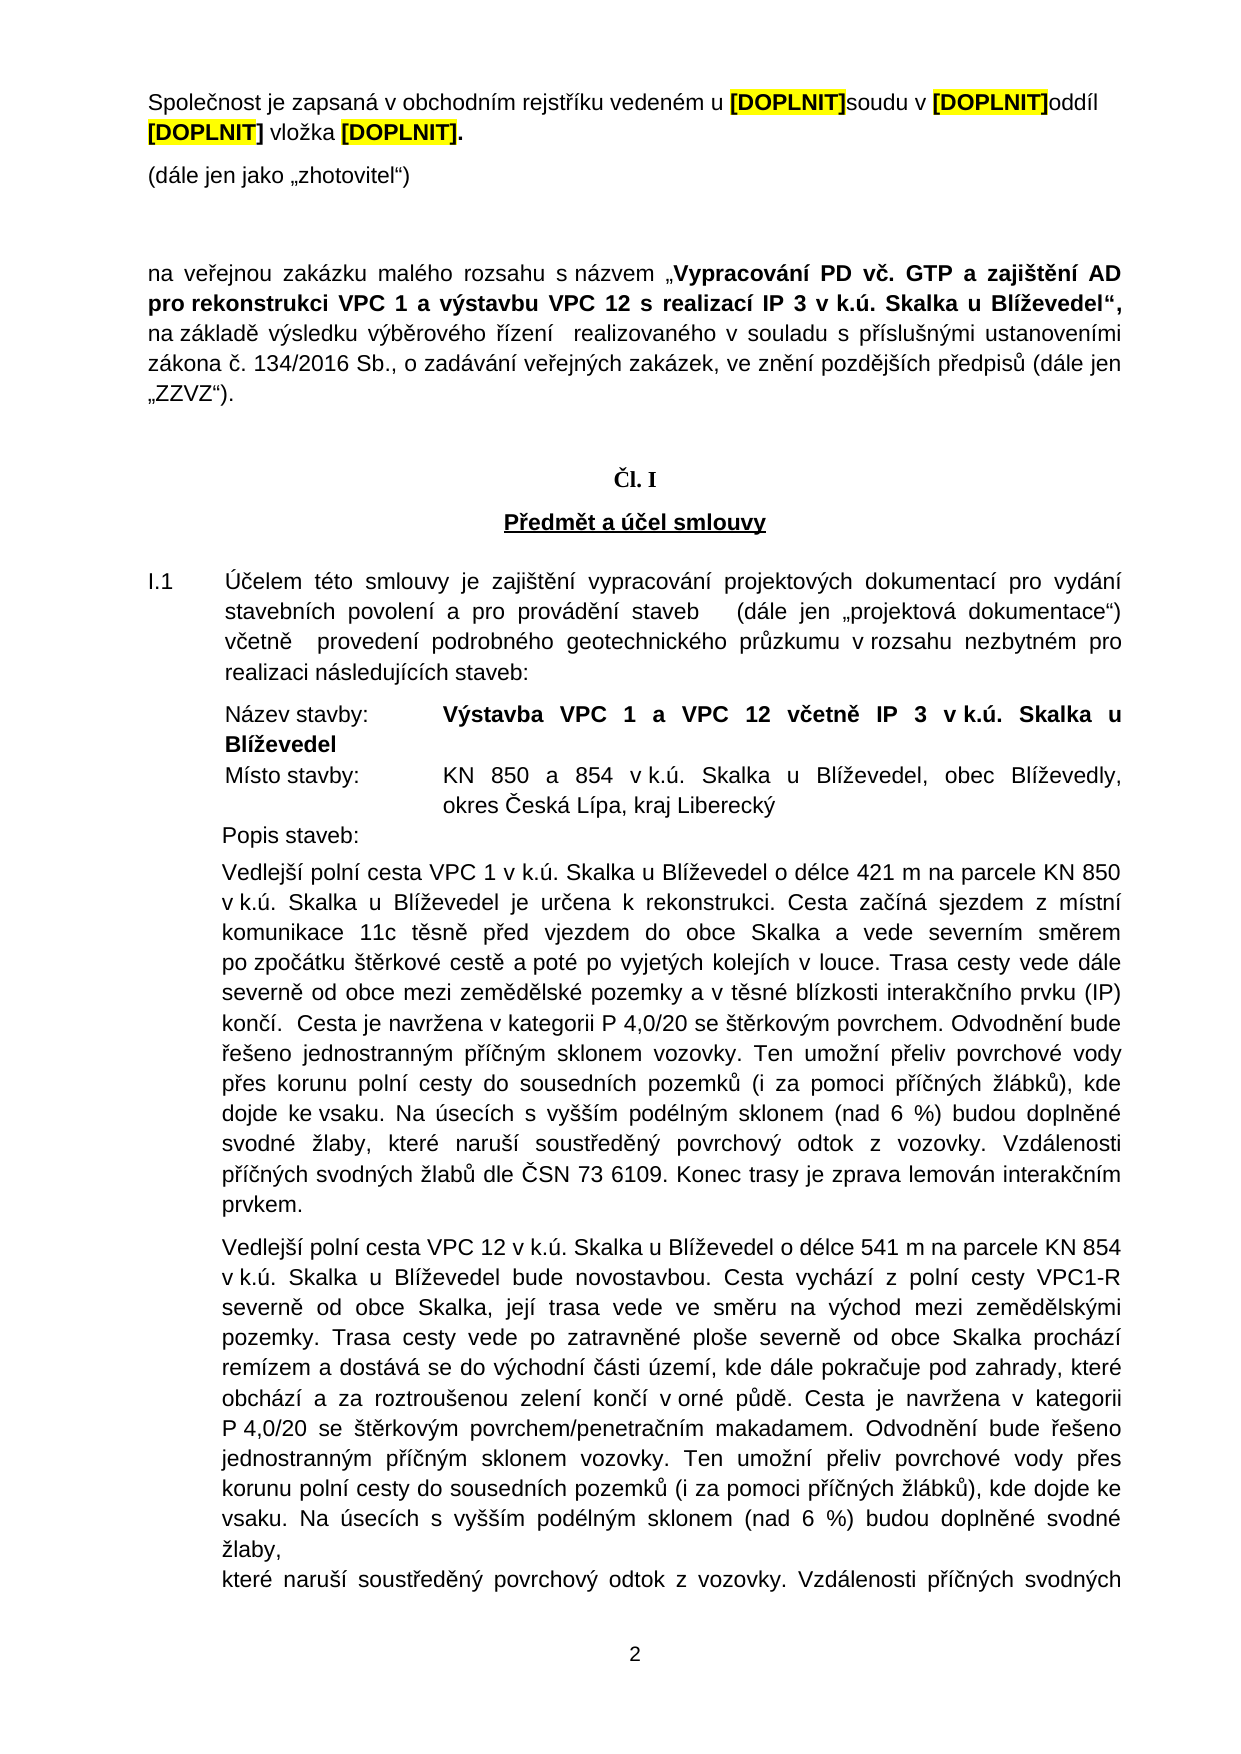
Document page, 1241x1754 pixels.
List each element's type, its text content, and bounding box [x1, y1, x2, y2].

text (dále jen jako „zhotovitel“) [110, 162, 1122, 188]
list Místo stavby: KN 850 a 854 v k.ú. Skalka u Blíževedel, obec Blíževedly, okres Česká Lípa, kraj Liberecký [224, 762, 1122, 818]
text na veřejnou zakázku malého rozsahu s názvem „Vypracování PD vč. GTP a zajištění AD pro rekonstrukci VPC 1 a výstavbu VPC 12 s realizací IP 3 v k.ú. Skalka u Blíževedel“, na základě výsledku výběrového řízení realizovaného v souladu s příslušnými ustanoveními zákona č. 134/2016 Sb., o zadávání veřejných zakázek, ve znění pozdějších předpisů (dále jen „ZZVZ“). [148, 259, 1122, 407]
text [222, 1233, 1122, 1592]
list Účelem této smlouvy je zajištění vypracování projektových dokumentací pro vydání stavebních povolení a pro provádění staveb (dále jen „projektová dokumentace“) včetně provedení podrobného geotechnického průzkumu v rozsahu nezbytném pro realizaci následujících staveb: [148, 568, 1122, 685]
text Popis staveb: [222, 822, 1122, 848]
text Společnost je zapsaná v obchodním rejstříku vedeném u [DOPLNIT]soudu v [DOPLNIT]oddíl [DOPLNIT] vložka [DOPLNIT]. [148, 89, 1152, 145]
list Název stavby: Výstavba VPC 1 a VPC 12 včetně IP 3 v k.ú. Skalka u Blíževedel [224, 701, 1122, 758]
text Vedlejší polní cesta VPC 1 v k.ú. Skalka u Blíževedel o délce 421 m na parcele KN 850 v k.ú. Skalka u Blíževedel je určena k rekonstrukci. Cesta začíná sjezdem z místní komunikace 11c těsně před vjezdem do obce Skalka a vede severním směrem po zpočátku štěrkové cestě a poté po vyjetých kolejích v louce. Trasa cesty vede dále severně od obce mezi zemědělské pozemky a v těsné blízkosti interakčního prvku (IP) končí. Cesta je navržena v kategorii P 4,0/20 se štěrkovým povrchem. Odvodnění bude řešeno jednostranným příčným sklonem vozovky. Ten umožní přeliv povrchové vody přes korunu polní cesty do sousedních pozemků (i za pomoci příčných žlábků), kde dojde ke vsaku. Na úsecích s vyšším podélným sklonem (nad 6 %) budou doplněné svodné žlaby, které naruší soustředěný povrchový odtok z vozovky. Vzdálenosti příčných svodných žlabů dle ČSN 73 6109. Konec trasy je zprava lemován interakčním prvkem. [222, 858, 1122, 1217]
text Čl. I [148, 466, 1122, 492]
text Předmět a účel smlouvy [148, 508, 1122, 535]
